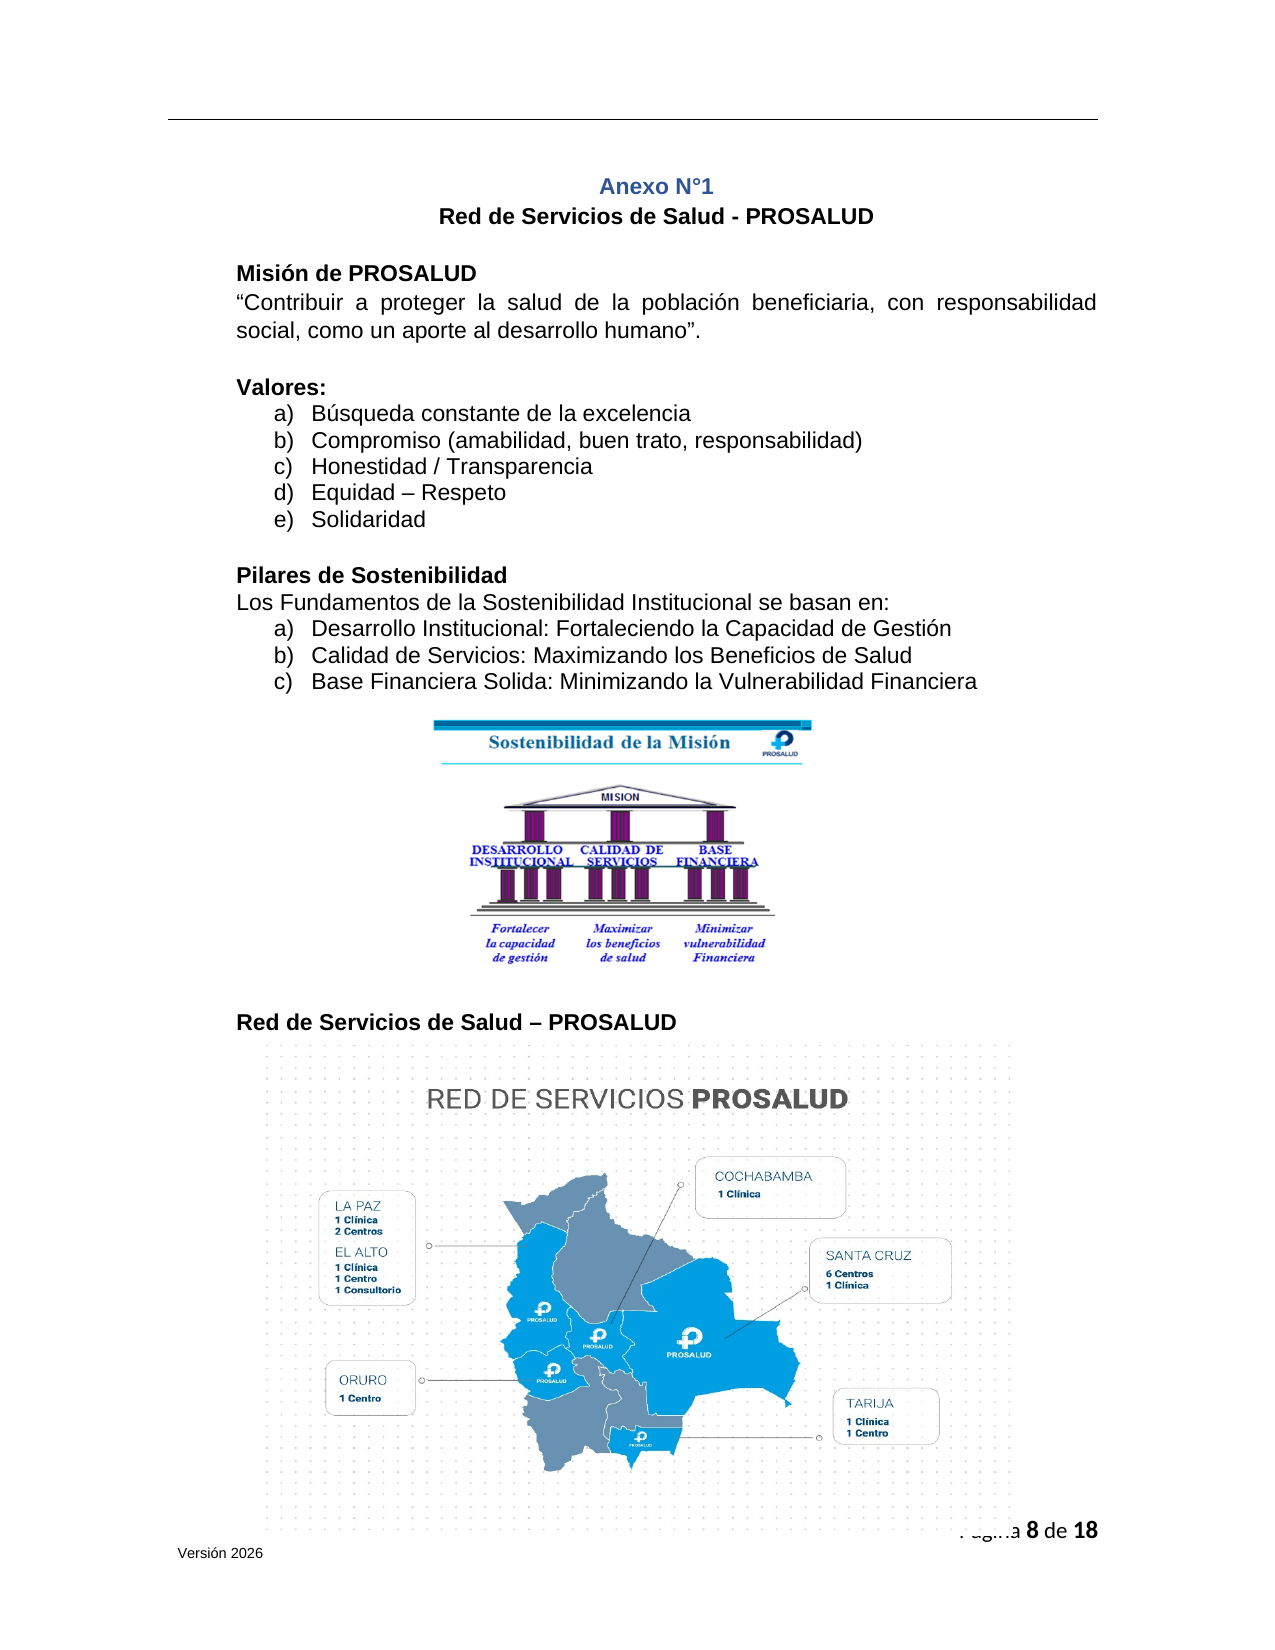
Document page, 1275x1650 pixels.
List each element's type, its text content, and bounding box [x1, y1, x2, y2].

list Misión de PROSALUD [236, 258, 1098, 286]
list Valores: [236, 372, 1098, 400]
picture [421, 713, 815, 980]
list Solidaridad [274, 506, 1098, 532]
picture [260, 1042, 1013, 1536]
subtitle Anexo N°1 [215, 173, 1098, 199]
list Red de Servicios de Salud - PROSALUD [215, 201, 1098, 229]
list Desarrollo Institucional: Fortaleciendo la Capacidad de Gestión [274, 615, 1098, 642]
list Compromiso (amabilidad, buen trato, responsabilidad) [274, 427, 1098, 453]
list Calidad de Servicios: Maximizando los Beneficios de Salud [274, 642, 1098, 668]
list Base Financiera Solida: Minimizando la Vulnerabilidad Financiera [274, 668, 1098, 694]
text Los Fundamentos de la Sostenibilidad Institucional se basan en: [236, 589, 1098, 615]
list Búsqueda constante de la excelencia [274, 400, 1098, 427]
list Pilares de Sostenibilidad [236, 560, 1098, 589]
list “Contribuir a proteger la salud de la población beneficiaria, con responsabilidad social, como un aporte al desarrollo humano”. [236, 286, 1098, 343]
list Equidad – Respeto [274, 479, 1098, 506]
list Honestidad / Transparencia [274, 453, 1098, 479]
list Red de Servicios de Salud – PROSALUD [236, 1007, 1098, 1036]
